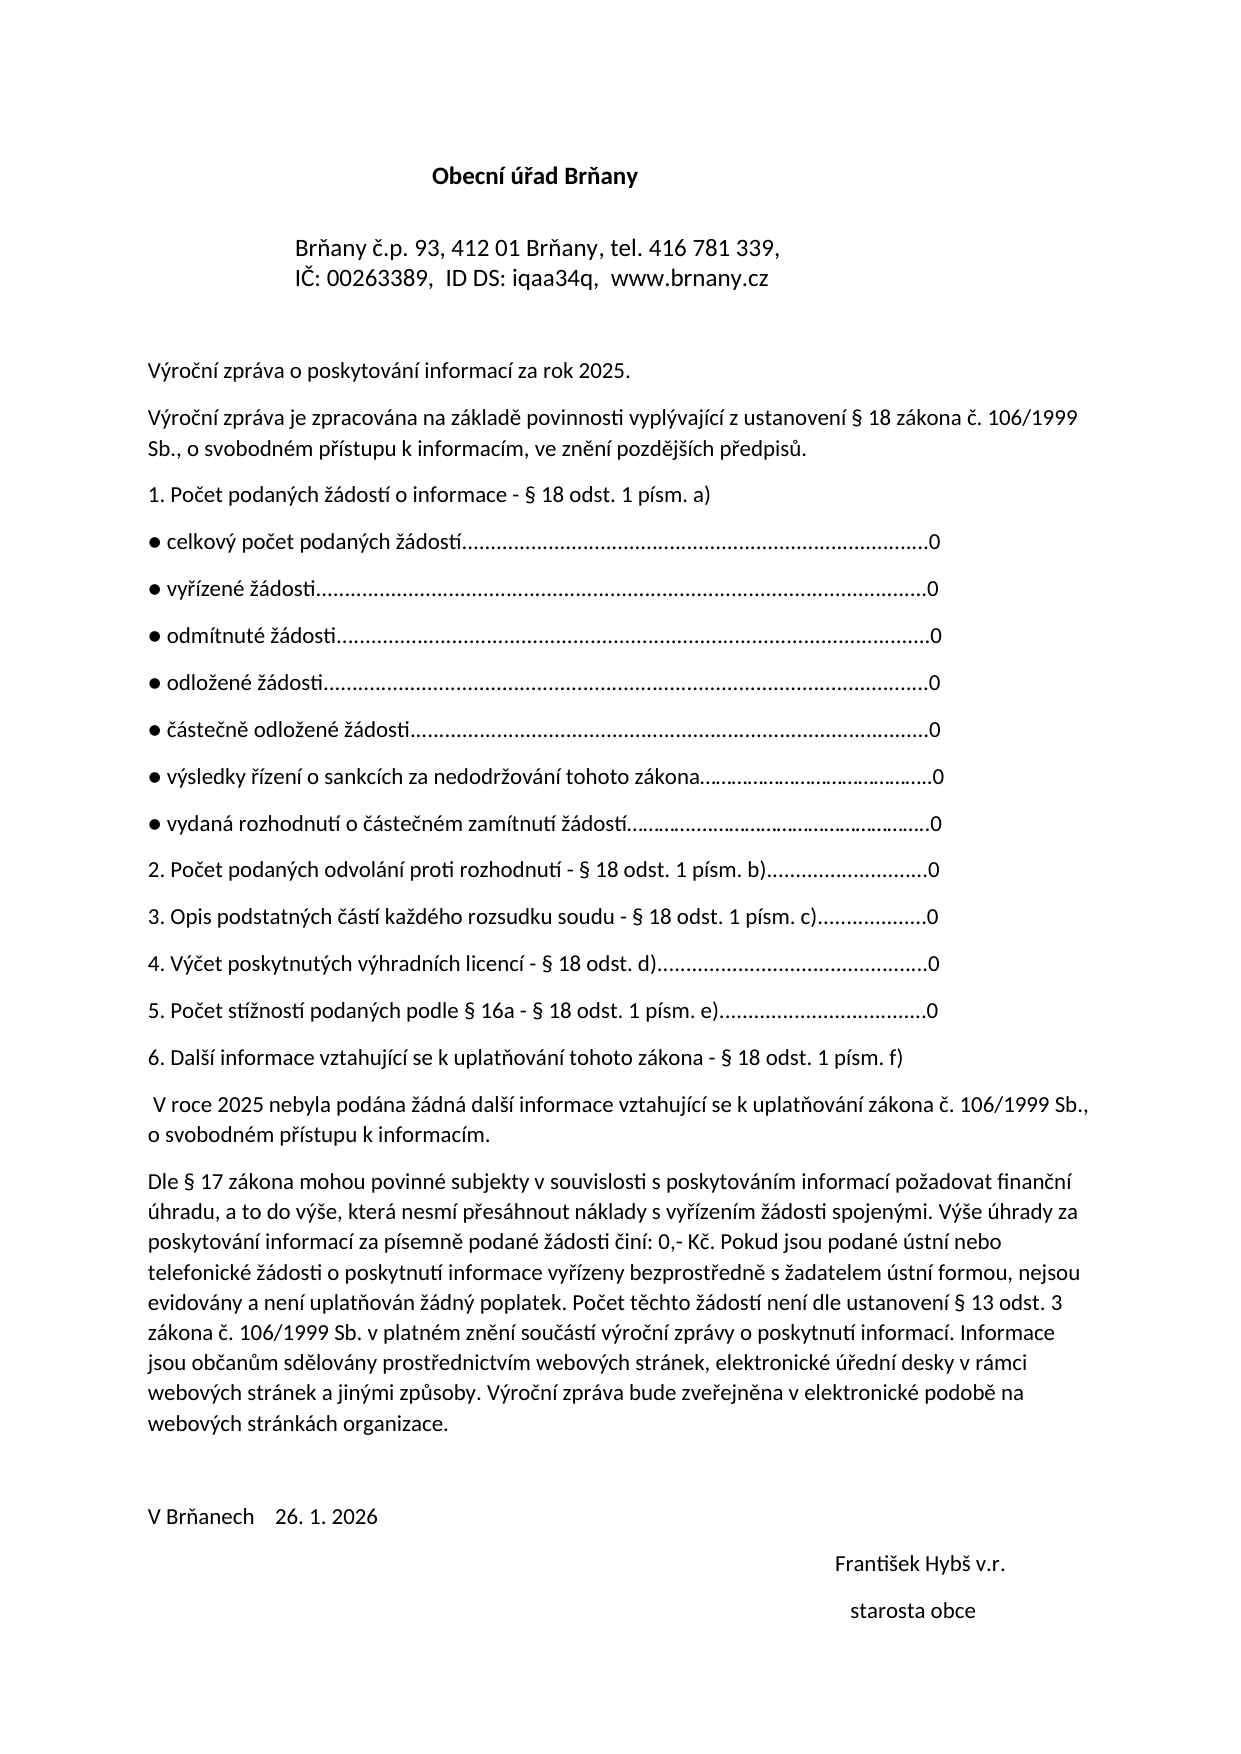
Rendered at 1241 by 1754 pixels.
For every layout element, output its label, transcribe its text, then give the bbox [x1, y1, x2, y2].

text ● vydaná rozhodnutí o částečném zamítnutí žádostí…………....…………………………………..0 [148, 809, 1093, 837]
text starosta obce [768, 1596, 1093, 1624]
text V roce 2025 nebyla podána žádná další informace vztahující se k uplatňování zákona č. 106/1999 Sb., o svobodném přístupu k informacím. [148, 1090, 1093, 1148]
text Dle § 17 zákona mohou povinné subjekty v souvislosti s poskytováním informací požadovat finanční úhradu, a to do výše, která nesmí přesáhnout náklady s vyřízením žádosti spojenými. Výše úhrady za poskytování informací za písemně podané žádosti činí: 0,- Kč. Pokud jsou podané ústní nebo telefonické žádosti o poskytnutí informace vyřízeny bezprostředně s žadatelem ústní formou, nejsou evidovány a není uplatňován žádný poplatek. Počet těchto žádostí není dle ustanovení § 13 odst. 3 zákona č. 106/1999 Sb. v platném znění součástí výroční zprávy o poskytnutí informací. Informace jsou občanům sdělovány prostřednictvím webových stránek, elektronické úřední desky v rámci webových stránek a jinými způsoby. Výroční zpráva bude zveřejněna v elektronické podobě na webových stránkách organizace. [148, 1167, 1093, 1437]
text ● celkový počet podaných žádostí.................................................................................0 [148, 527, 1093, 556]
subtitle Brňany č.p. 93, 412 01 Brňany, tel. 416 781 339, [148, 232, 1093, 263]
text 3. Opis podstatných částí každého rozsudku soudu - § 18 odst. 1 písm. c)...................0 [148, 902, 1093, 931]
text IČ: 00263389, ID DS: iqaa34q, www.brnany.cz [148, 263, 1093, 293]
text ● částečně odložené žádosti..........................................................................................0 [148, 715, 1093, 743]
text 1. Počet podaných žádostí o informace - § 18 odst. 1 písm. a) [148, 481, 1093, 509]
text ● vyřízené žádosti..........................................................................................................0 [148, 574, 1093, 602]
subtitle Obecní úřad Brňany [148, 160, 1093, 190]
text ● výsledky řízení o sankcích za nedodržování tohoto zákona……………………………………..0 [148, 762, 1093, 790]
text 2. Počet podaných odvolání proti rozhodnutí - § 18 odst. 1 písm. b)............................0 [148, 856, 1093, 884]
text V Brňanech 26. 1. 2026 [148, 1502, 1093, 1531]
text 5. Počet stížností podaných podle § 16a - § 18 odst. 1 písm. e)....................................0 [148, 996, 1093, 1024]
text ● odložené žádosti.........................................................................................................0 [148, 668, 1093, 696]
text 6. Další informace vztahující se k uplatňování tohoto zákona - § 18 odst. 1 písm. f) [148, 1043, 1093, 1071]
text Výroční zpráva o poskytování informací za rok 2025. [148, 357, 1093, 385]
text 4. Výčet poskytnutých výhradních licencí - § 18 odst. d)...............................................0 [148, 949, 1093, 977]
text František Hybš v.r. [768, 1549, 1093, 1577]
text ● odmítnuté žádosti.......................................................................................................0 [148, 621, 1093, 649]
text Výroční zpráva je zpracována na základě povinnosti vyplývající z ustanovení § 18 zákona č. 106/1999 Sb., o svobodném přístupu k informacím, ve znění pozdějších předpisů. [148, 403, 1093, 462]
